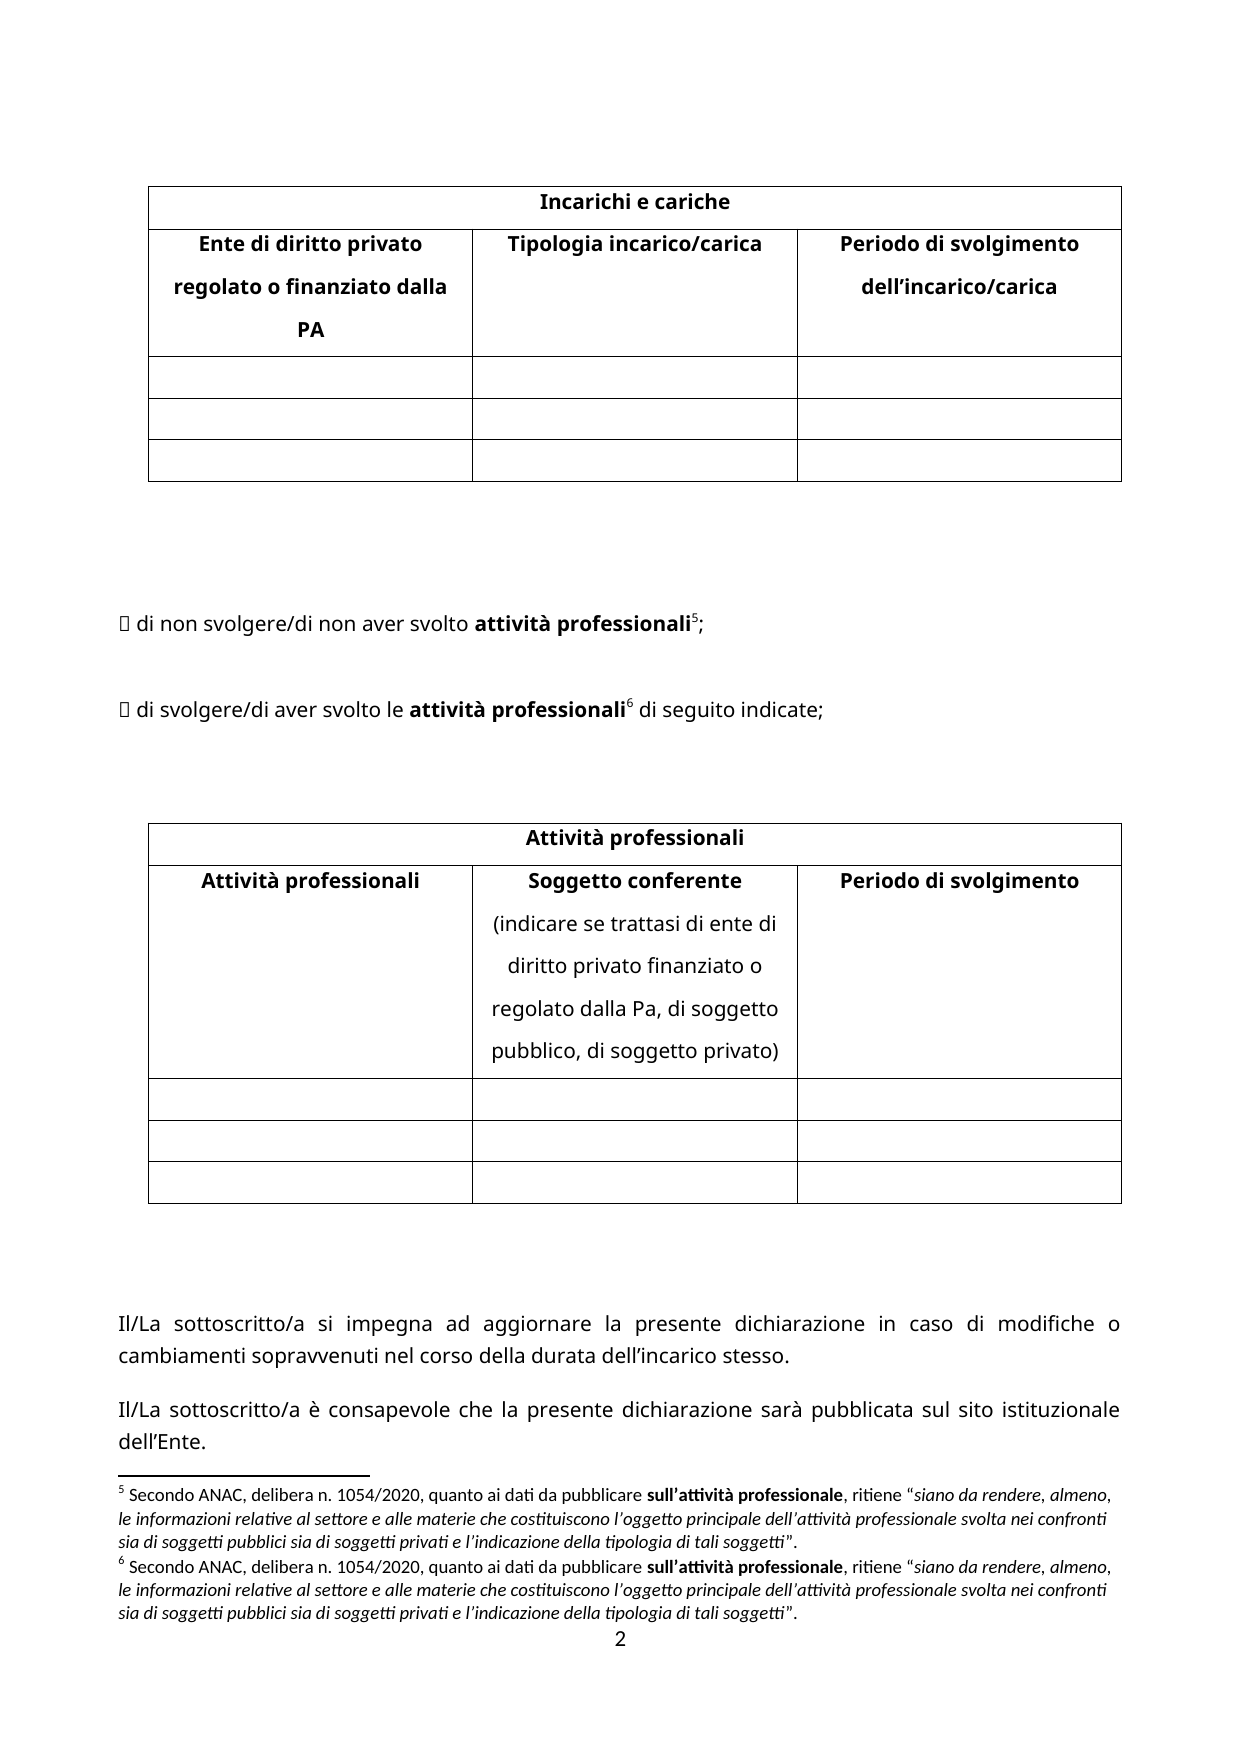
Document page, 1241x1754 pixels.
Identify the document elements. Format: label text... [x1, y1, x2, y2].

table_cell [473, 1121, 797, 1161]
table_cell [473, 357, 797, 398]
table_cell Periodo di svolgimento dell’incarico/carica [798, 230, 1121, 356]
table_cell Periodo di svolgimento [798, 866, 1121, 1078]
text Il/La sottoscritto/a si impegna ad aggiornare la presente dichiarazione in caso di modifiche o cambiamenti sopravvenuti nel corso della durata dell’incarico stesso. [118, 1309, 1122, 1370]
table_cell Attività professionali [149, 866, 472, 1078]
table_cell Ente di diritto privato regolato o finanziato dalla PA [149, 230, 472, 356]
text Il/La sottoscritto/a è consapevole che la presente dichiarazione sarà pubblicata sul sito istituzionale dell’Ente. [118, 1395, 1122, 1456]
text  di svolgere/di aver svolto le attività professionali di seguito indicate; [118, 695, 1122, 723]
table_cell [149, 357, 472, 398]
table_cell [473, 1079, 797, 1119]
table_cell [149, 440, 472, 481]
table_header Attività professionali [149, 824, 1121, 865]
table_cell [798, 1162, 1121, 1202]
table_header Incarichi e cariche [149, 187, 1121, 228]
table_cell [149, 1162, 472, 1202]
table_cell [798, 1079, 1121, 1119]
table_cell [473, 399, 797, 439]
table_cell [473, 440, 797, 481]
table_cell [798, 1121, 1121, 1161]
table_cell [149, 1121, 472, 1161]
table_cell Soggetto conferente (indicare se trattasi di ente di diritto privato finanziato o regolato dalla Pa, di soggetto pubblico, di soggetto privato) [473, 866, 797, 1078]
table_cell [798, 357, 1121, 398]
table_cell [473, 1162, 797, 1202]
table_cell [798, 399, 1121, 439]
table_cell Tipologia incarico/carica [473, 230, 797, 356]
table_cell [149, 399, 472, 439]
table_cell [798, 440, 1121, 481]
table_cell [149, 1079, 472, 1119]
text  di non svolgere/di non aver svolto attività professionali; [118, 609, 1122, 638]
